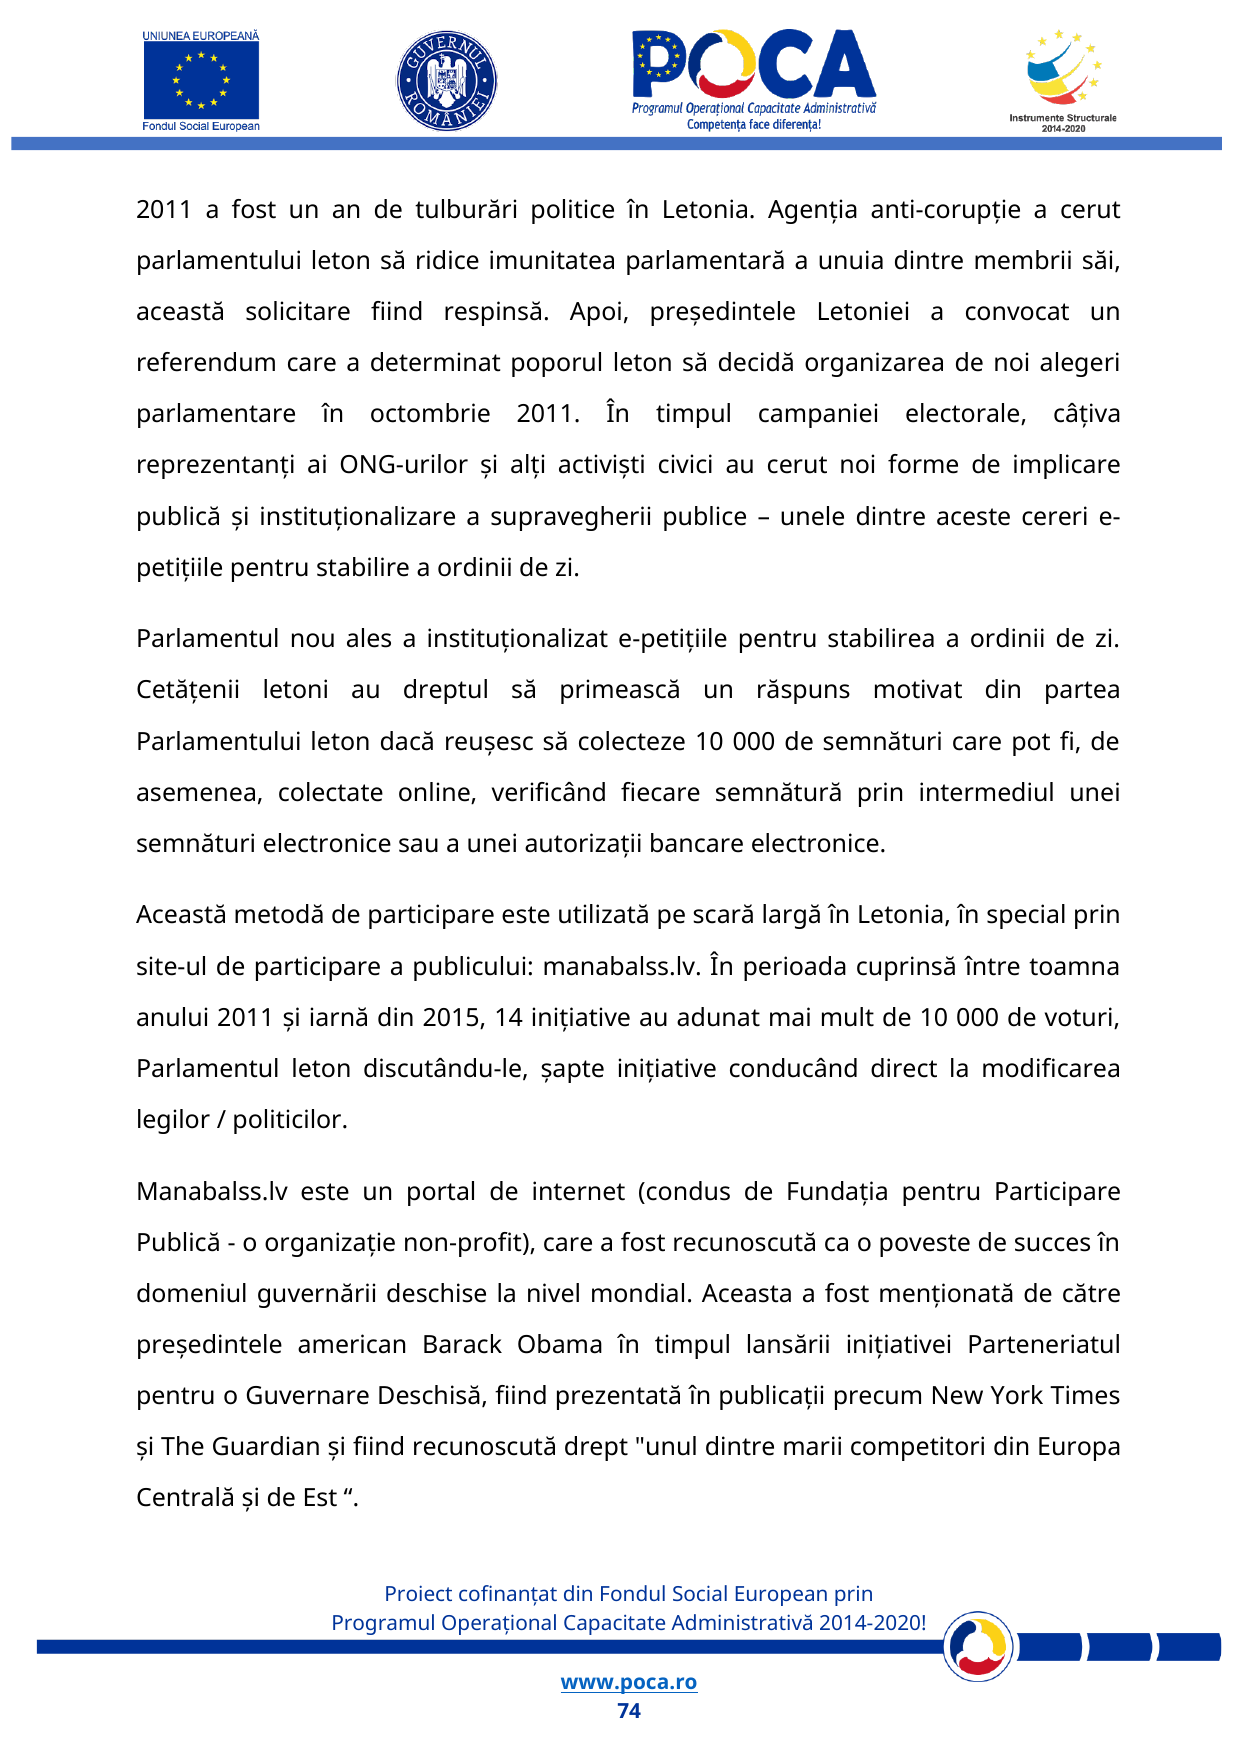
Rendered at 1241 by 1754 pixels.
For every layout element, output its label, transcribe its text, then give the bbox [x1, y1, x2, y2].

picture [141, 29, 1117, 132]
text Manabalss.lv este un portal de internet (condus de Fundația pentru Participare Publică - o organizație non-profit), care a fost recunoscută ca o poveste de succes în domeniul guvernării deschise la nivel mondial. Aceasta a fost menționată de către președintele american Barack Obama în timpul lansării inițiativei Parteneriatul pentru o Guvernare Deschisă, fiind prezentată în publicații precum New York Times și The Guardian și fiind recunoscută drept "unul dintre marii competitori din Europa Centrală și de Est “. [136, 1173, 1122, 1513]
picture [36, 1611, 1222, 1682]
text Parlamentul nou ales a instituționalizat e-petițiile pentru stabilirea a ordinii de zi. Cetățenii letoni au dreptul să primească un răspuns motivat din partea Parlamentului leton dacă reușesc să colecteze 10 000 de semnături care pot fi, de asemenea, colectate online, verificând fiecare semnătură prin intermediul unei semnături electronice sau a unei autorizații bancare electronice. [136, 621, 1122, 859]
text 2011 a fost un an de tulburări politice în Letonia. Agenția anti-corupție a cerut parlamentului leton să ridice imunitatea parlamentară a unuia dintre membrii săi, această solicitare fiind respinsă. Apoi, președintele Letoniei a convocat un referendum care a determinat poporul leton să decidă organizarea de noi alegeri parlamentare în octombrie 2011. În timpul campaniei electorale, câțiva reprezentanți ai ONG-urilor și alți activiști civici au cerut noi forme de implicare publică și instituționalizare a supravegherii publice – unele dintre aceste cereri e-petițiile pentru stabilire a ordinii de zi. [136, 192, 1122, 583]
text Această metodă de participare este utilizată pe scară largă în Letonia, în special prin site-ul de participare a publicului: manabalss.lv. În perioada cuprinsă între toamna anului 2011 și iarnă din 2015, 14 inițiative au adunat mai mult de 10 000 de voturi, Parlamentul leton discutându-le, șapte inițiative conducând direct la modificarea legilor / politicilor. [136, 897, 1122, 1135]
